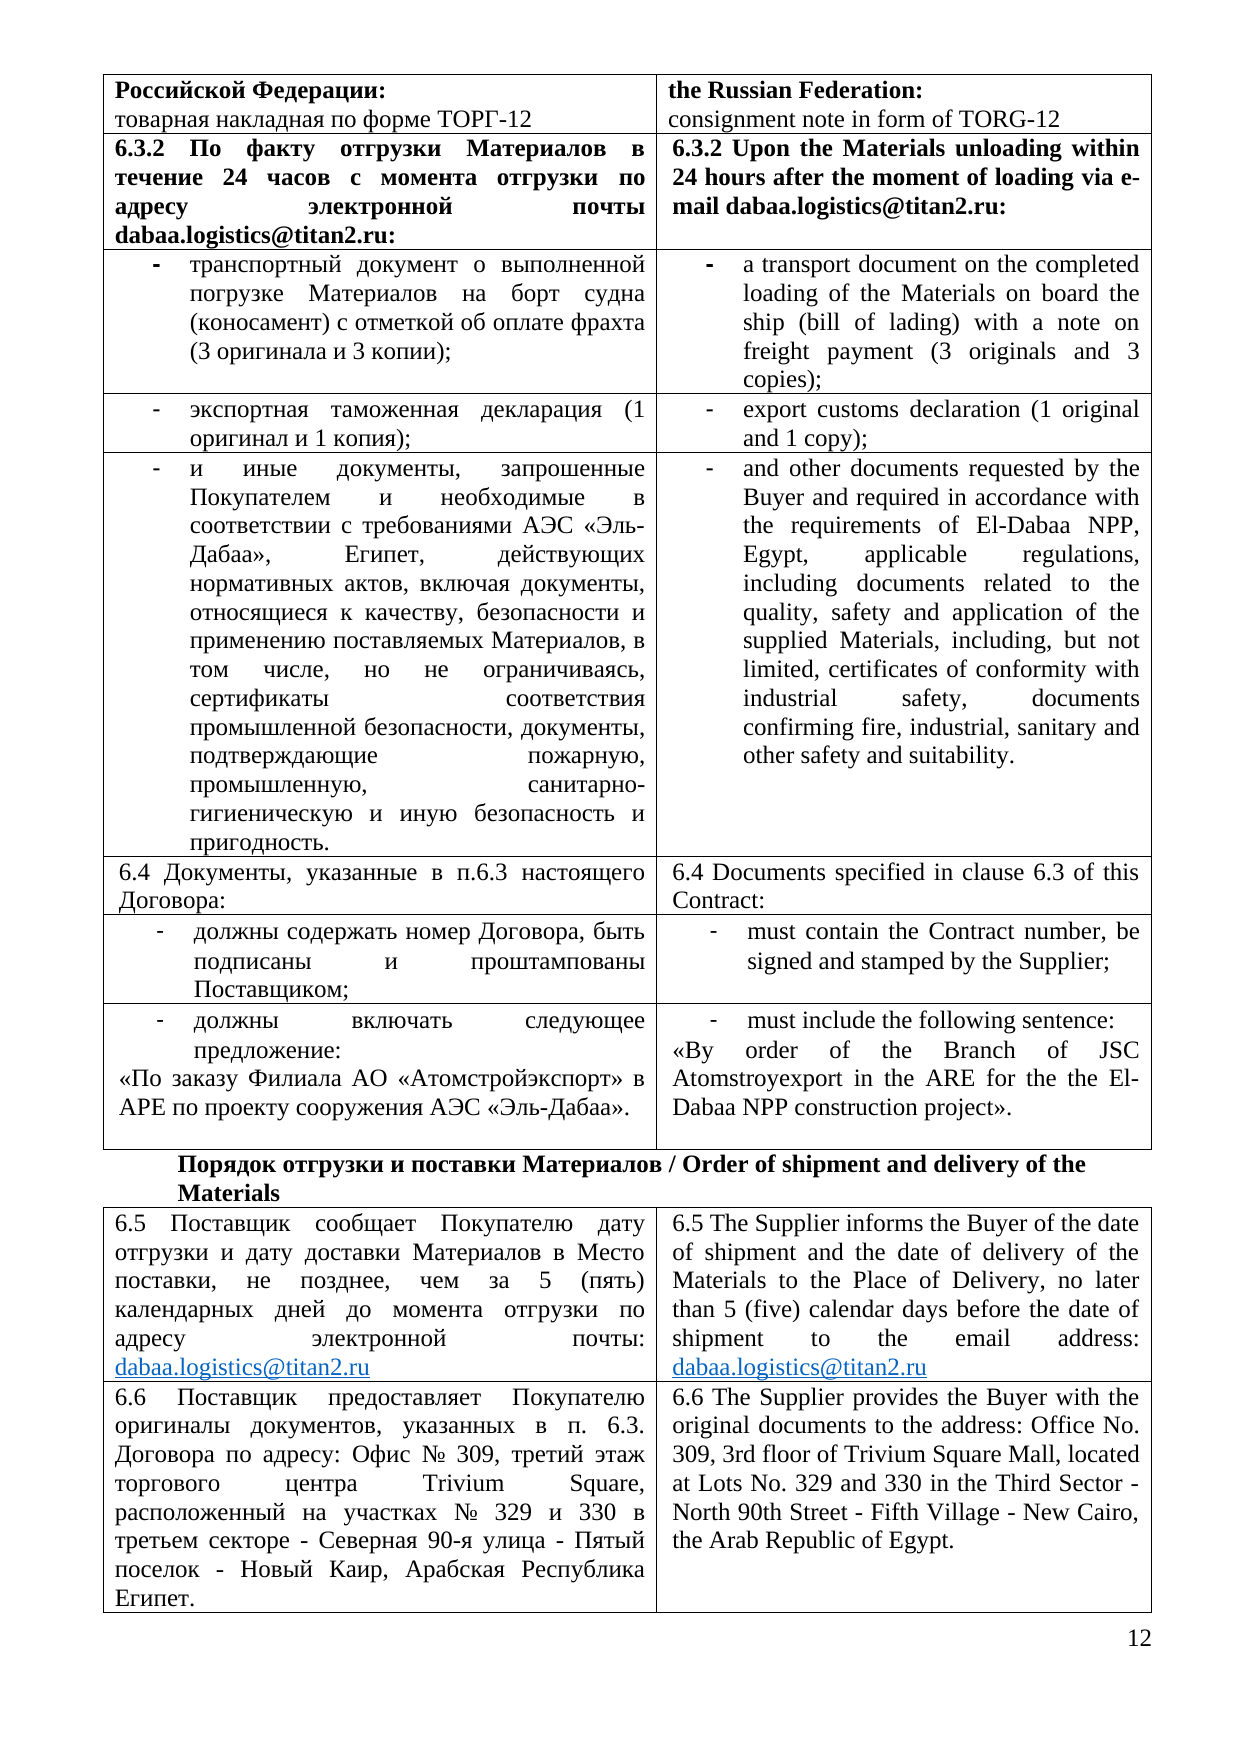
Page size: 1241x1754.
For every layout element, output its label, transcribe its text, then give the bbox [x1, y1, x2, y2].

table_cell должны включать следующее предложение: «По заказу Филиала АО «Атомстройэкспорт» в АРЕ по проекту сооружения АЭС «Эль-Дабаа». [104, 1004, 656, 1148]
table_cell a transport document on the completed loading of the Materials on board the ship (bill of lading) with a note on freight payment (3 originals and 3 copies); [657, 250, 1151, 393]
table_cell 6.3.2 Upon the Materials unloading within 24 hours after the moment of loading via e-mail dabaa.logistics@titan2.ru: [657, 134, 1151, 248]
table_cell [657, 75, 1151, 132]
subtitle Порядок отгрузки и поставки Материалов / Order of shipment and delivery of the Materials [177, 1150, 1152, 1207]
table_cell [657, 1382, 1151, 1612]
table_cell 6.4 Documents specified in clause 6.3 of this Contract: [657, 857, 1151, 914]
table_cell 6.4 Документы, указанные в п.6.3 настоящего Договора: [104, 857, 656, 914]
table_cell экспортная таможенная декларация (1 оригинал и 1 копия); [104, 394, 656, 452]
table_header 6.5 Поставщик сообщает Покупателю дату отгрузки и дату доставки Материалов в Место поставки, не позднее, чем за 5 (пять) календарных дней до момента отгрузки по адресу электронной почты: dabaa.logistics@titan2.ru [104, 1208, 656, 1381]
table_cell и иные документы, запрошенные Покупателем и необходимые в соответствии с требованиями АЭС «Эль-Дабаа», Египет, действующих нормативных актов, включая документы, относящиеся к качеству, безопасности и применению поставляемых Материалов, в том числе, но не ограничиваясь, сертификаты соответствия промышленной безопасности, документы, подтверждающие пожарную, промышленную, санитарно-гигиеническую и иную безопасность и пригодность. [104, 453, 656, 856]
table_cell транспортный документ о выполненной погрузке Материалов на борт судна (коносамент) с отметкой об оплате фрахта (3 оригинала и 3 копии); [104, 250, 656, 393]
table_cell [104, 1382, 656, 1612]
table_cell 6.3.2 По факту отгрузки Материалов в течение 24 часов с момента отгрузки по адресу электронной почты dabaa.logistics@titan2.ru: [104, 134, 656, 248]
table_cell must contain the Contract number, be signed and stamped by the Supplier; [657, 915, 1151, 1003]
table_cell and other documents requested by the Buyer and required in accordance with the requirements of El-Dabaa NPP, Egypt, applicable regulations, including documents related to the quality, safety and application of the supplied Materials, including, but not limited, certificates of conformity with industrial safety, documents confirming fire, industrial, sanitary and other safety and suitability. [657, 453, 1151, 856]
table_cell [104, 75, 656, 132]
table_cell export customs declaration (1 original and 1 copy); [657, 394, 1151, 452]
table_cell must include the following sentence: «By order of the Branch of JSC Atomstroyexport in the ARE for the the El-Dabaa NPP construction project». [657, 1004, 1151, 1148]
table_cell должны содержать номер Договора, быть подписаны и проштампованы Поставщиком; [104, 915, 656, 1003]
table_header 6.5 The Supplier informs the Buyer of the date of shipment and the date of delivery of the Materials to the Place of Delivery, no later than 5 (five) calendar days before the date of shipment to the email address: dabaa.logistics@titan2.ru [657, 1208, 1151, 1381]
